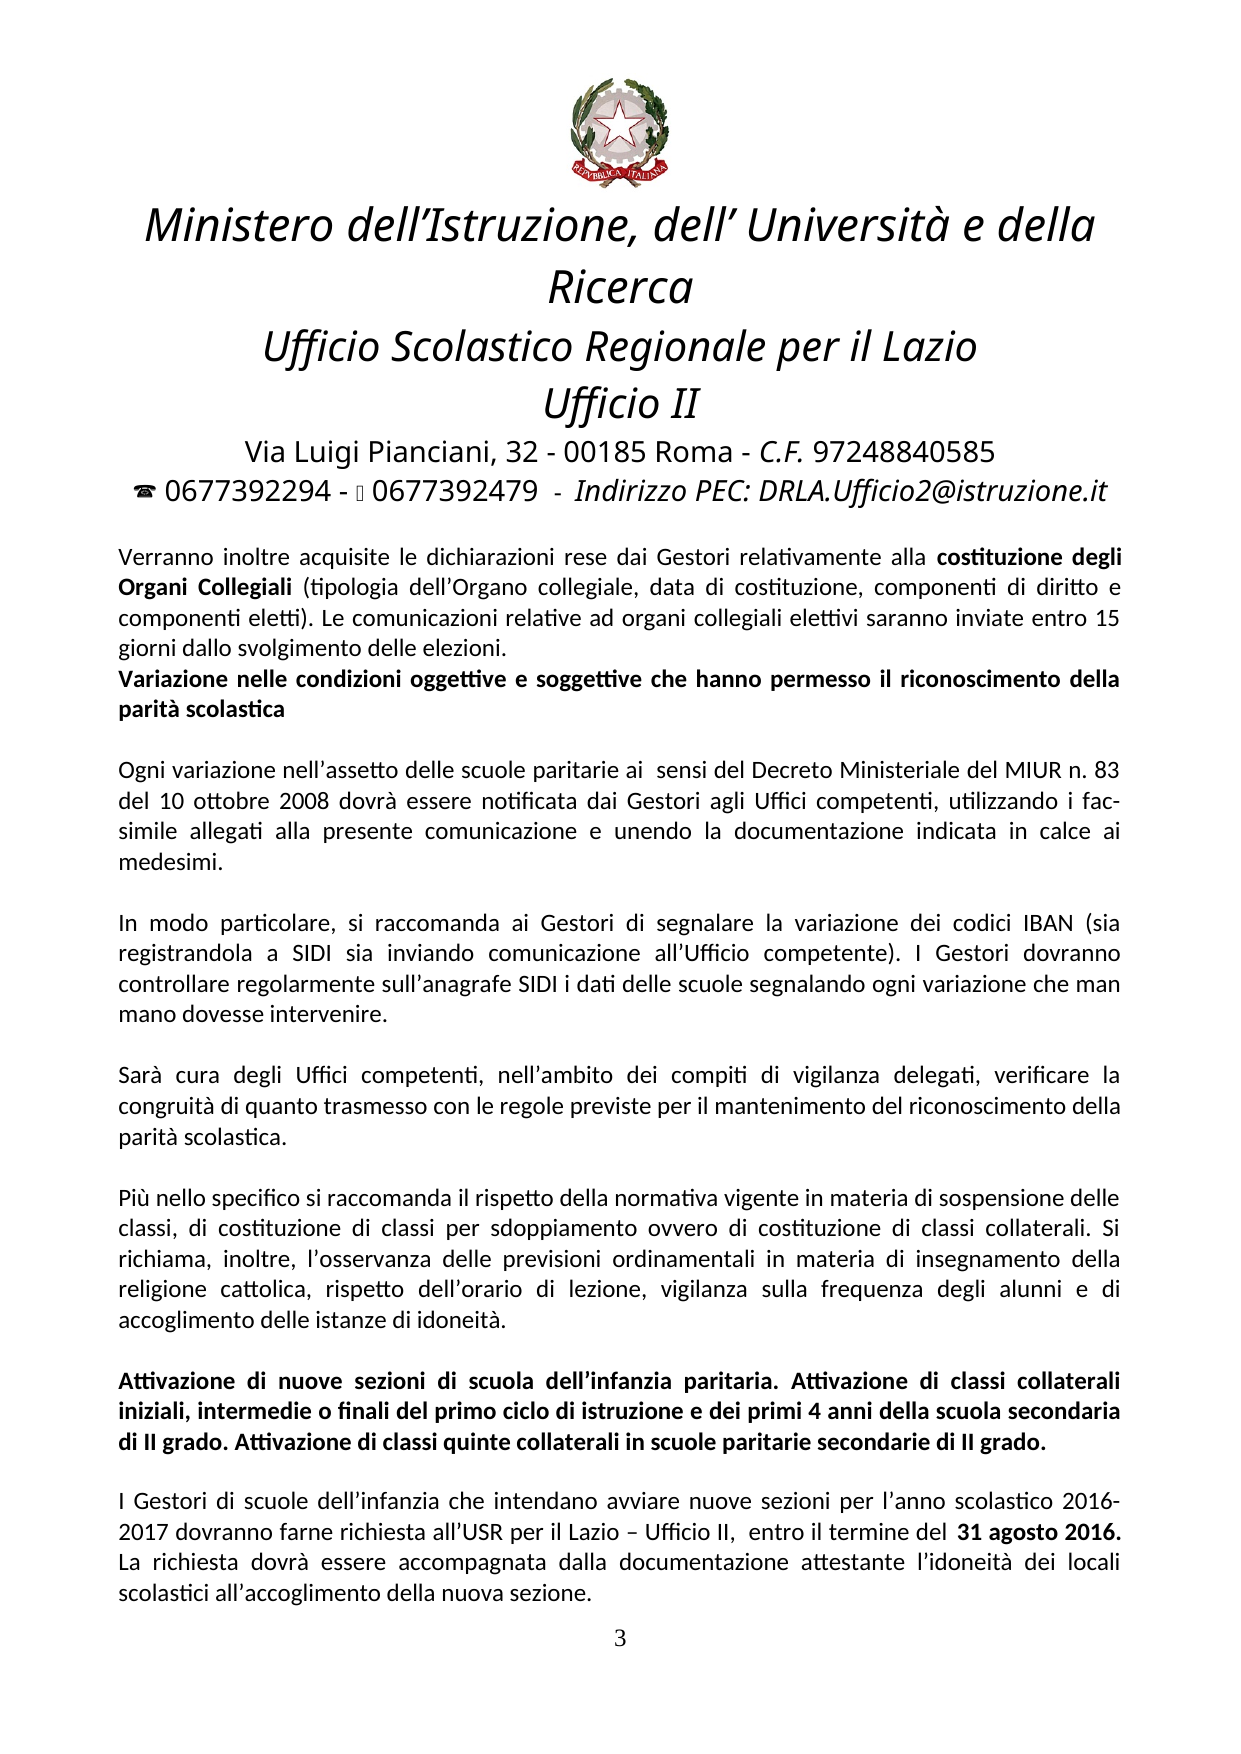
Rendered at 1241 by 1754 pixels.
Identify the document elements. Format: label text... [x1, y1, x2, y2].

text In modo particolare, si raccomanda ai Gestori di segnalare la variazione dei codici IBAN (sia registrandola a SIDI sia inviando comunicazione all’Ufficio competente). I Gestori dovranno controllare regolarmente sull’anagrafe SIDI i dati delle scuole segnalando ogni variazione che man mano dovesse intervenire. [118, 907, 1122, 1029]
text Attivazione di nuove sezioni di scuola dell’infanzia paritaria. Attivazione di classi collaterali iniziali, intermedie o finali del primo ciclo di istruzione e dei primi 4 anni della scuola secondaria di II grado. Attivazione di classi quinte collaterali in scuole paritarie secondarie di II grado. [118, 1365, 1122, 1456]
text Sarà cura degli Uffici competenti, nell’ambito dei compiti di vigilanza delegati, verificare la congruità di quanto trasmesso con le regole previste per il mantenimento del riconoscimento della parità scolastica. [118, 1059, 1122, 1151]
text Verranno inoltre acquisite le dichiarazioni rese dai Gestori relativamente alla costituzione degli Organi Collegiali (tipologia dell’Organo collegiale, data di costituzione, componenti di diritto e componenti eletti). Le comunicazioni relative ad organi collegiali elettivi saranno inviate entro 15 giorni dallo svolgimento delle elezioni. [118, 541, 1122, 663]
text Più nello specifico si raccomanda il rispetto della normativa vigente in materia di sospensione delle classi, di costituzione di classi per sdoppiamento ovvero di costituzione di classi collaterali. Si richiama, inoltre, l’osservanza delle previsioni ordinamentali in materia di insegnamento della religione cattolica, rispetto dell’orario di lezione, vigilanza sulla frequenza degli alunni e di accoglimento delle istanze di idoneità. [118, 1182, 1122, 1334]
text I Gestori di scuole dell’infanzia che intendano avviare nuove sezioni per l’anno scolastico 2016-2017 dovranno farne richiesta all’USR per il Lazio – Ufficio II, entro il termine del 31 agosto 2016. La richiesta dovrà essere accompagnata dalla documentazione attestante l’idoneità dei locali scolastici all’accoglimento della nuova sezione. [118, 1485, 1122, 1607]
picture [566, 73, 674, 193]
text Variazione nelle condizioni oggettive e soggettive che hanno permesso il riconoscimento della parità scolastica [118, 663, 1122, 724]
text Ogni variazione nell’assetto delle scuole paritarie ai sensi del Decreto Ministeriale del MIUR n. 83 del 10 ottobre 2008 dovrà essere notificata dai Gestori agli Uffici competenti, utilizzando i fac-simile allegati alla presente comunicazione e unendo la documentazione indicata in calce ai medesimi. [118, 754, 1122, 876]
